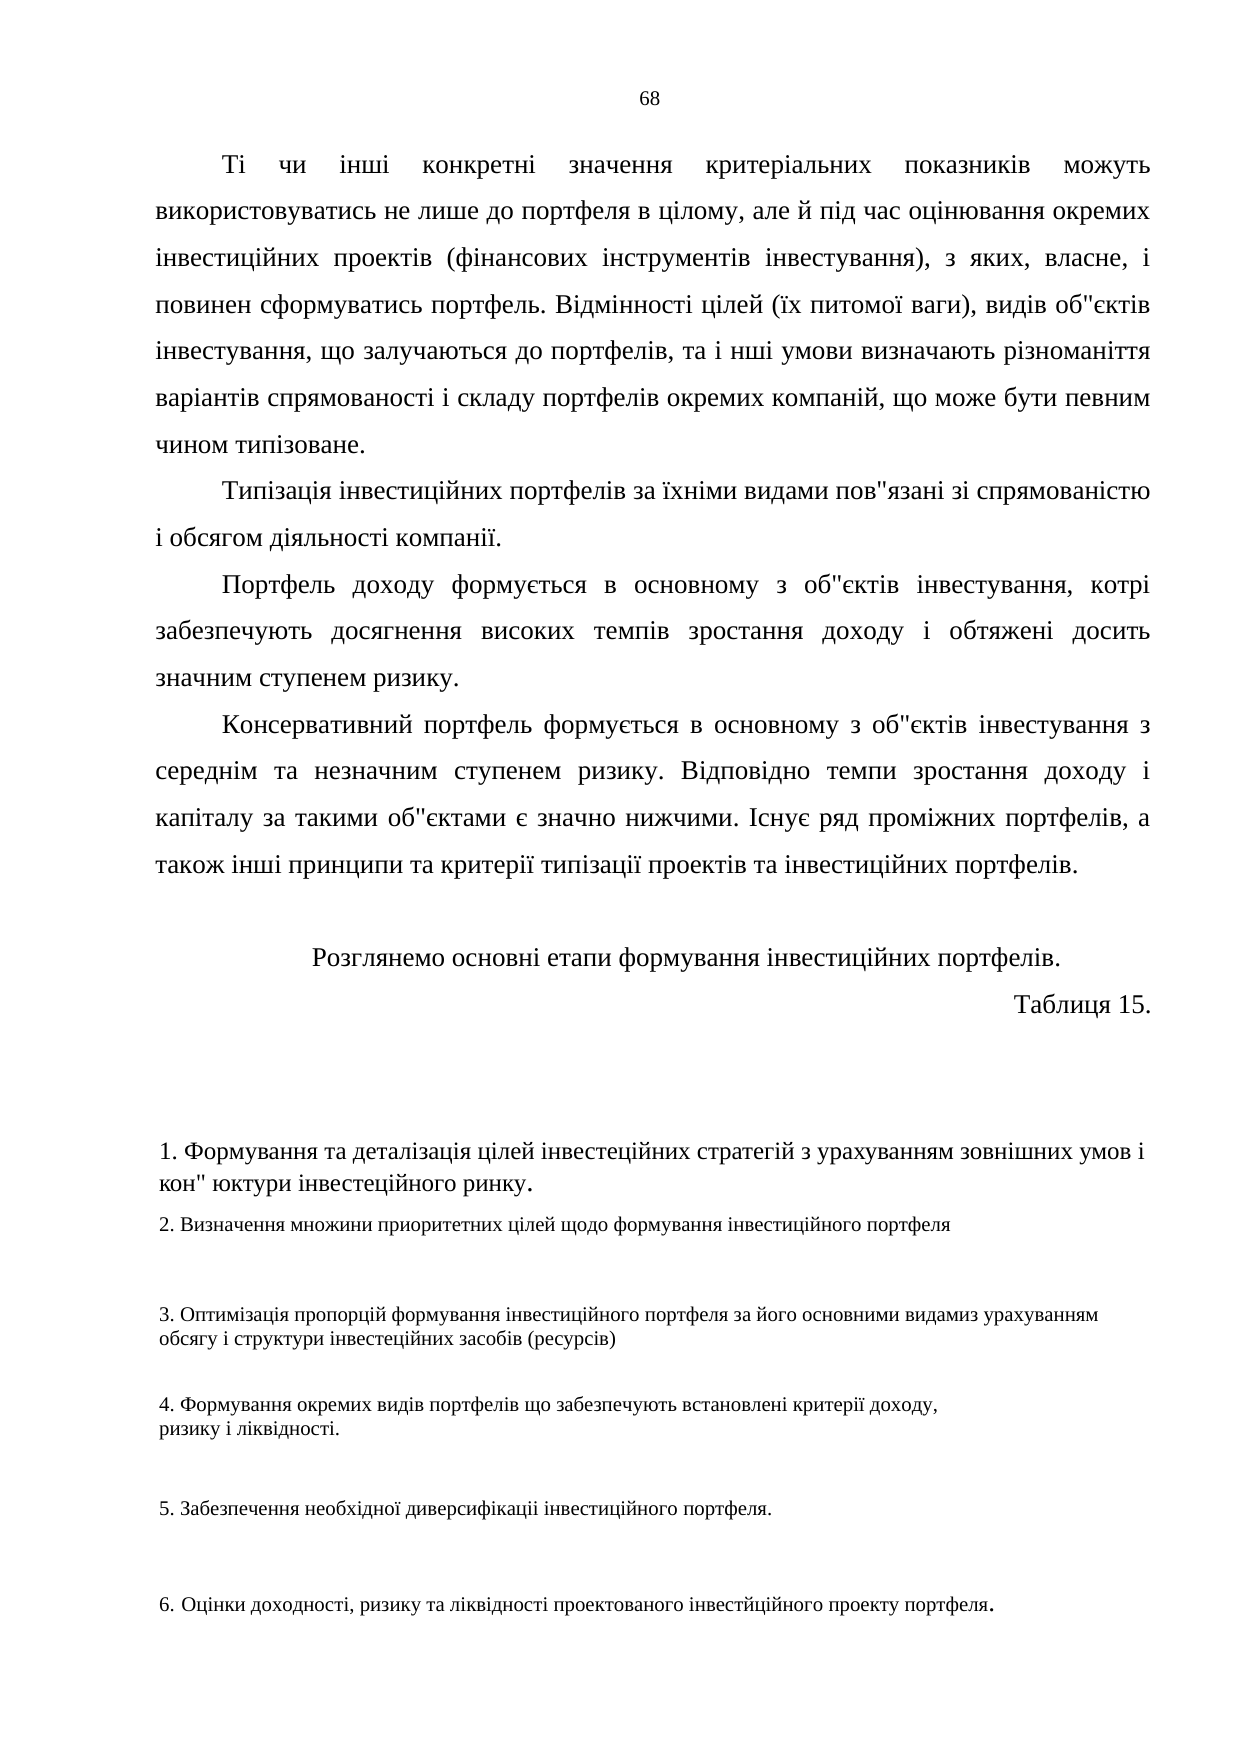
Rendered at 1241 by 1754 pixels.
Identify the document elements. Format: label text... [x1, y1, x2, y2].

text Консервативний портфель формується в основному з об"єктів інвестування з середнім та незначним ступенем ризику. Відповідно темпи зростання доходу і капіталу за такими об"єктами є значно нижчими. Існує ряд проміжних портфелів, а також інші принципи та критерії типізації проектів та інвестиційних портфелів. [155, 708, 1152, 879]
text Портфель доходу формується в основному з об"єктів інвестування, котрі забезпечують досягнення високих темпів зростання доходу і обтяжені досить значним ступенем ризику. [155, 568, 1152, 692]
text Таблиця 15. [148, 988, 1152, 1019]
text Типізація інвестиційних портфелів за їхніми видами пов"язані зі спрямованістю і обсягом діяльності компанії. [155, 474, 1152, 552]
text Ті чи інші конкретні значення критеріальних показників можуть використовуватись не лише до портфеля в цілому, але й під час оцінювання окремих інвестиційних проектів (фінансових інструментів інвестування), з яких, власне, і повинен сформуватись портфель. Відмінності цілей (їх питомої ваги), видів об"єктів інвестування, що залучаються до портфелів, та і нші умови визначають різноманіття варіантів спрямованості і складу портфелів окремих компаній, що може бути певним чином типізоване. [155, 148, 1152, 459]
text Розглянемо основні етапи формування інвестиційних портфелів. [155, 941, 1152, 972]
